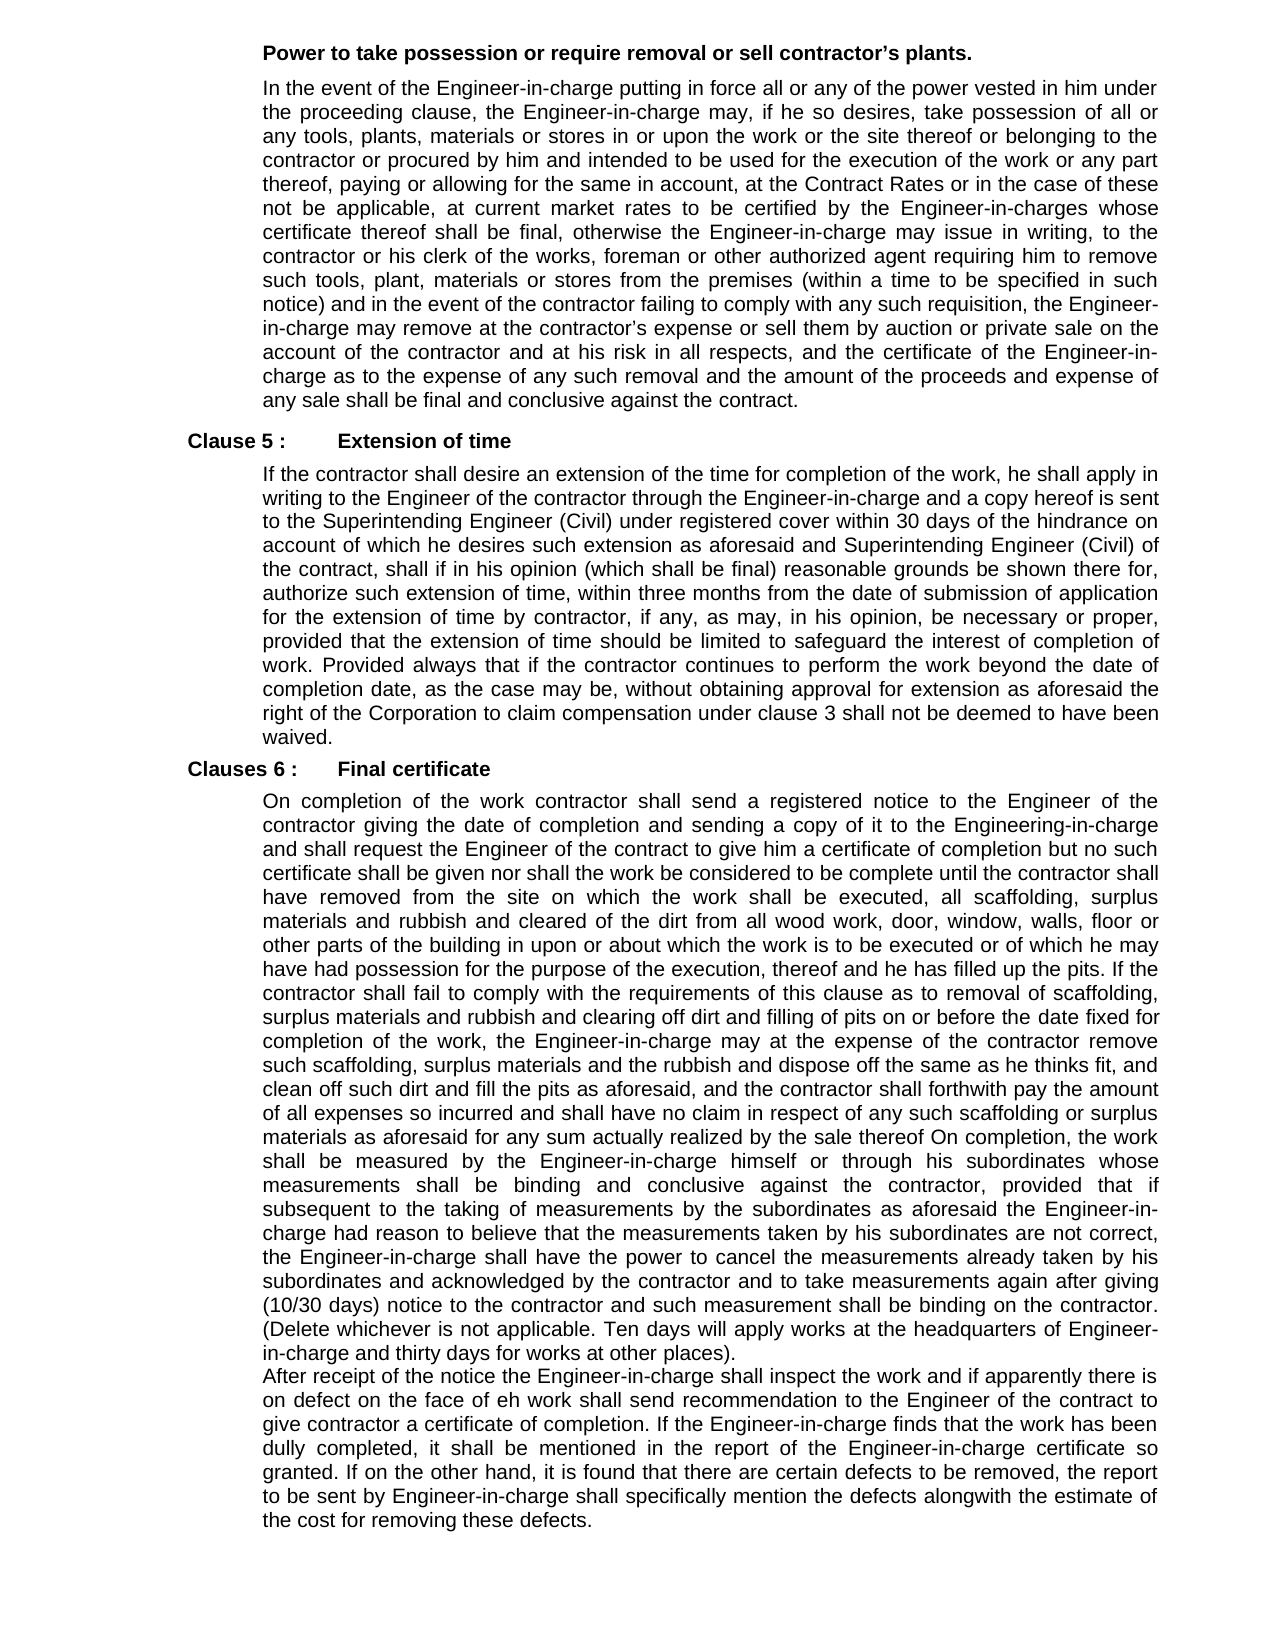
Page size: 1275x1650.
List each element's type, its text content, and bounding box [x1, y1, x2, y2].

text On completion of the work contractor shall send a registered notice to the Engineer of the contractor giving the date of completion and sending a copy of it to the Engineering-in-charge and shall request the Engineer of the contract to give him a certificate of completion but no such certificate shall be given nor shall the work be considered to be complete until the contractor shall have removed from the site on which the work shall be executed, all scaffolding, surplus materials and rubbish and cleared of the dirt from all wood work, door, window, walls, floor or other parts of the building in upon or about which the work is to be executed or of which he may have had possession for the purpose of the execution, thereof and he has filled up the pits. If the contractor shall fail to comply with the requirements of this clause as to removal of scaffolding, surplus materials and rubbish and clearing off dirt and filling of pits on or before the date fixed for completion of the work, the Engineer-in-charge may at the expense of the contractor remove such scaffolding, surplus materials and the rubbish and dispose off the same as he thinks fit, and clean off such dirt and fill the pits as aforesaid, and the contractor shall forthwith pay the amount of all expenses so incurred and shall have no claim in respect of any such scaffolding or surplus materials as aforesaid for any sum actually realized by the sale thereof On completion, the work shall be measured by the Engineer-in-charge himself or through his subordinates whose measurements shall be binding and conclusive against the contractor, provided that if subsequent to the taking of measurements by the subordinates as aforesaid the Engineer-in- charge had reason to believe that the measurements taken by his subordinates are not correct, the Engineer-in-charge shall have the power to cancel the measurements already taken by his subordinates and acknowledged by the contractor and to take measurements again after giving (10/30 days) notice to the contractor and such measurement shall be binding on the contractor. (Delete whichever is not applicable. Ten days will apply works at the headquarters of Engineer- in-charge and thirty days for works at other places). [262, 789, 1160, 1364]
text After receipt of the notice the Engineer-in-charge shall inspect the work and if apparently there is on defect on the face of eh work shall send recommendation to the Engineer of the contract to give contractor a certificate of completion. If the Engineer-in-charge finds that the work has been dully completed, it shall be mentioned in the report of the Engineer-in-charge certificate so granted. If on the other hand, it is found that there are certain defects to be removed, the report to be sent by Engineer-in-charge shall specifically mention the defects alongwith the estimate of the cost for removing these defects. [262, 1364, 1159, 1532]
subtitle Power to take possession or require removal or sell contractor’s plants. [262, 41, 1183, 65]
text If the contractor shall desire an extension of the time for completion of the work, he shall apply in writing to the Engineer of the contractor through the Engineer-in-charge and a copy hereof is sent to the Superintending Engineer (Civil) under registered cover within 30 days of the hindrance on account of which he desires such extension as aforesaid and Superintending Engineer (Civil) of the contract, shall if in his opinion (which shall be final) reasonable grounds be shown there for, authorize such extension of time, within three months from the date of submission of application for the extension of time by contractor, if any, as may, in his opinion, be necessary or proper, provided that the extension of time should be limited to safeguard the interest of completion of work. Provided always that if the contractor continues to perform the work beyond the date of completion date, as the case may be, without obtaining approval for extension as aforesaid the right of the Corporation to claim compensation under clause 3 shall not be deemed to have been waived. [262, 461, 1160, 749]
subtitle Clauses 6 : Final certificate [187, 757, 1183, 781]
text In the event of the Engineer-in-charge putting in force all or any of the power vested in him under the proceeding clause, the Engineer-in-charge may, if he so desires, take possession of all or any tools, plants, materials or stores in or upon the work or the site thereof or belonging to the contractor or procured by him and intended to be used for the execution of the work or any part thereof, paying or allowing for the same in account, at the Contract Rates or in the case of these not be applicable, at current market rates to be certified by the Engineer-in-charges whose certificate thereof shall be final, otherwise the Engineer-in-charge may issue in writing, to the contractor or his clerk of the works, foreman or other authorized agent requiring him to remove such tools, plant, materials or stores from the premises (within a time to be specified in such notice) and in the event of the contractor failing to comply with any such requisition, the Engineer-in-charge may remove at the contractor’s expense or sell them by auction or private sale on the account of the contractor and at his risk in all respects, and the certificate of the Engineer-in-charge as to the expense of any such removal and the amount of the proceeds and expense of any sale shall be final and conclusive against the contract. [262, 76, 1160, 412]
subtitle Clause 5 : Extension of time [187, 429, 1183, 453]
